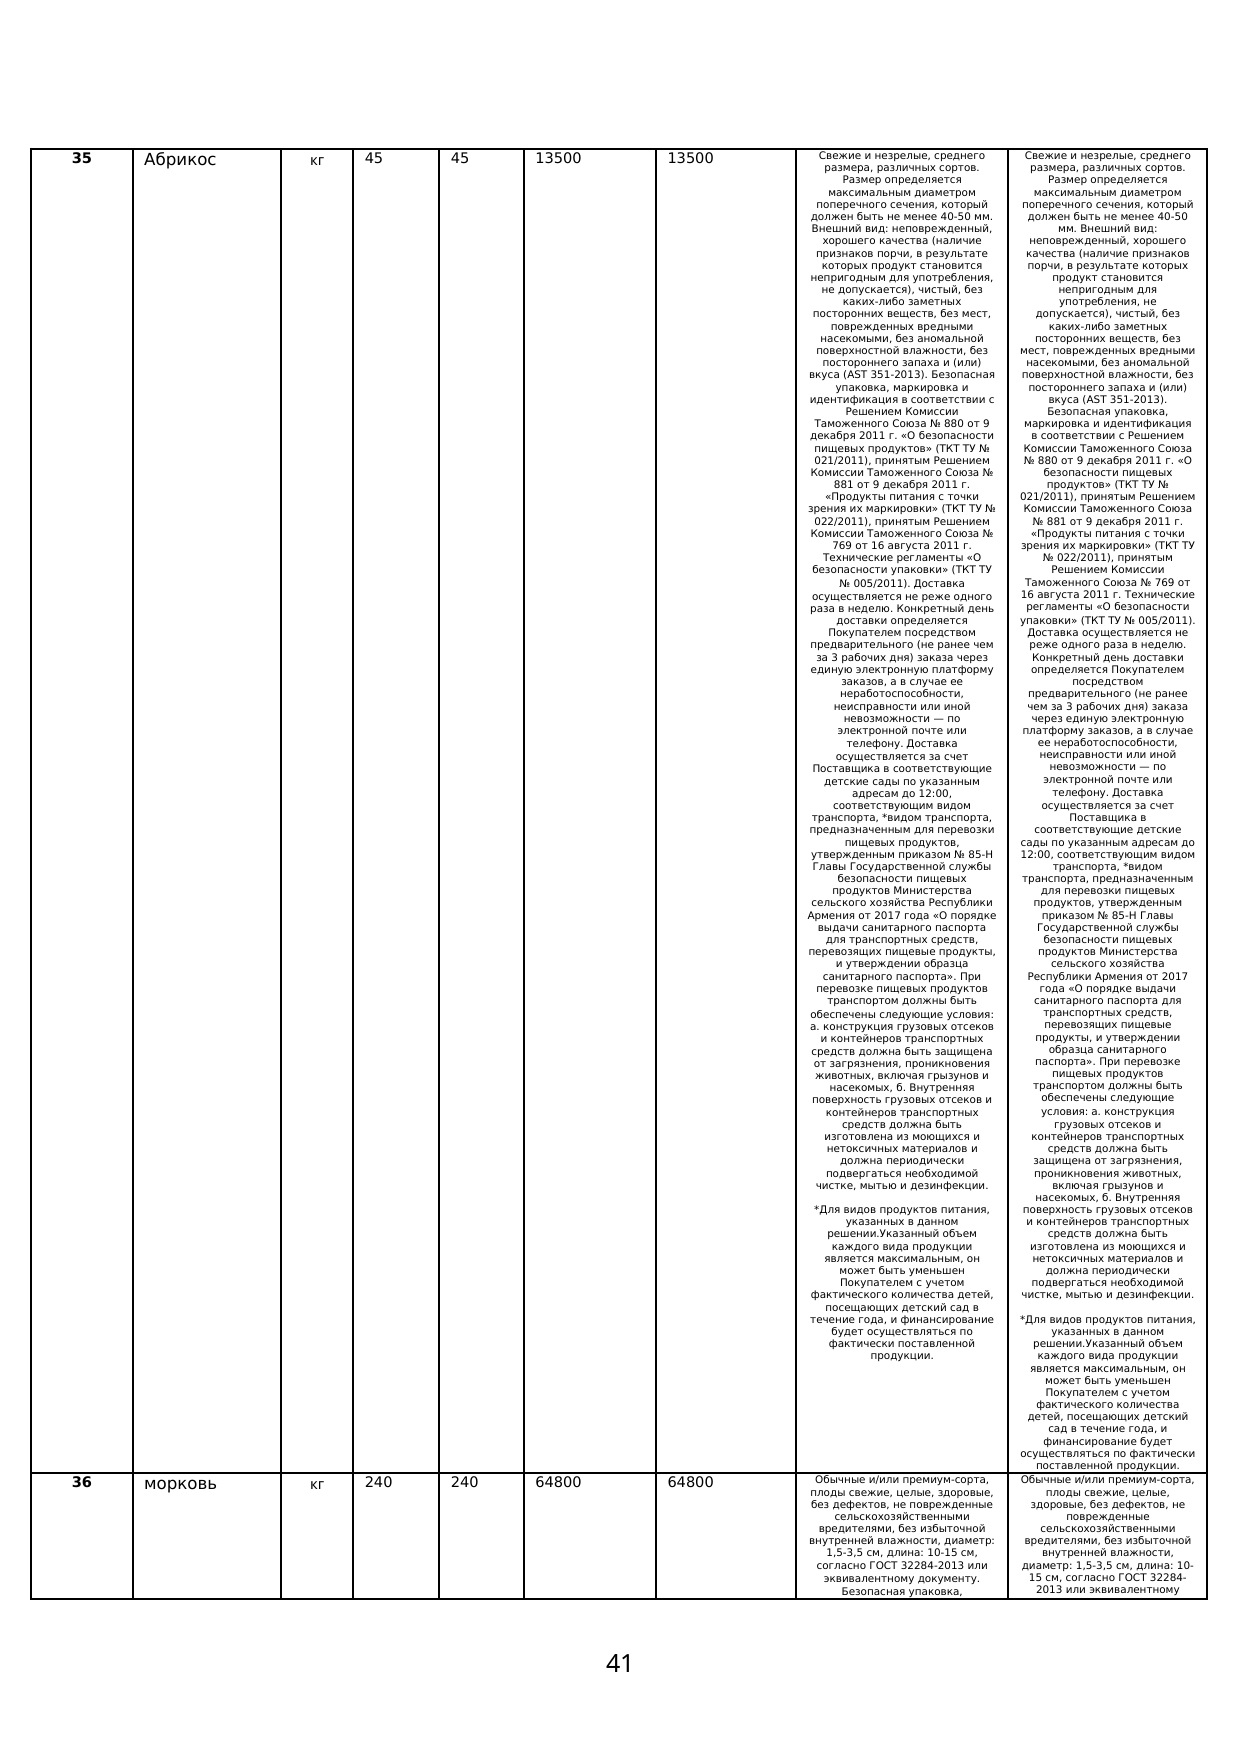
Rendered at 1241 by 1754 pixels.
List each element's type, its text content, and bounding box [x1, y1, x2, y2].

table_cell 35 [32, 150, 132, 1472]
table_cell кг [282, 1474, 352, 1598]
table_cell Свежие и незрелые, среднего размера, различных сортов. Размер определяется максимальным диаметром поперечного сечения, который должен быть не менее 40-50 мм. Внешний вид: неповрежденный, хорошего качества (наличие признаков порчи, в результате которых продукт становится непригодным для употребления, не допускается), чистый, без каких-либо заметных посторонних веществ, без мест, поврежденных вредными насекомыми, без аномальной поверхностной влажности, без постороннего запаха и (или) вкуса (AST 351-2013). Безопасная упаковка, маркировка и идентификация в соответствии с Решением Комиссии Таможенного Союза № 880 от 9 декабря 2011 г. «О безопасности пищевых продуктов» (ТКТ ТУ № 021/2011), принятым Решением Комиссии Таможенного Союза № 881 от 9 декабря 2011 г. «Продукты питания с точки зрения их маркировки» (ТКТ ТУ № 022/2011), принятым Решением Комиссии Таможенного Союза № 769 от 16 августа 2011 г. Технические регламенты «О безопасности упаковки» (ТКТ ТУ № 005/2011). Доставка осуществляется не реже одного раза в неделю. Конкретный день доставки определяется Покупателем посредством предварительного (не ранее чем за 3 рабочих дня) заказа через единую электронную платформу заказов, а в случае ее неработоспособности, неисправности или иной невозможности — по электронной почте или телефону. Доставка осуществляется за счет Поставщика в соответствующие детские сады по указанным адресам до 12:00, соответствующим видом транспорта, *видом транспорта, предназначенным для перевозки пищевых продуктов, утвержденным приказом № 85-Н Главы Государственной службы безопасности пищевых продуктов Министерства сельского хозяйства Республики Армения от 2017 года «О порядке выдачи санитарного паспорта для транспортных средств, перевозящих пищевые продукты, и утверждении образца санитарного паспорта». При перевозке пищевых продуктов транспортом должны быть обеспечены следующие условия: а. конструкция грузовых отсеков и контейнеров транспортных средств должна быть защищена от загрязнения, проникновения животных, включая грызунов и насекомых, б. Внутренняя поверхность грузовых отсеков и контейнеров транспортных средств должна быть изготовлена ​​из моющихся и нетоксичных материалов и должна периодически подвергаться необходимой чистке, мытью и дезинфекции. *Для видов продуктов питания, указанных в данном решении.Указанный объем каждого вида продукции является максимальным, он может быть уменьшен Покупателем с учетом фактического количества детей, посещающих детский сад в течение года, и финансирование будет осуществляться по фактически поставленной продукции. [1009, 150, 1206, 1472]
table_cell кг [282, 150, 352, 1472]
table_cell 13500 [525, 150, 655, 1472]
table_cell 36 [32, 1474, 132, 1598]
table_cell морковь [134, 1474, 280, 1598]
table_cell 64800 [657, 1474, 795, 1598]
table_cell Свежие и незрелые, среднего размера, различных сортов. Размер определяется максимальным диаметром поперечного сечения, который должен быть не менее 40-50 мм. Внешний вид: неповрежденный, хорошего качества (наличие признаков порчи, в результате которых продукт становится непригодным для употребления, не допускается), чистый, без каких-либо заметных посторонних веществ, без мест, поврежденных вредными насекомыми, без аномальной поверхностной влажности, без постороннего запаха и (или) вкуса (AST 351-2013). Безопасная упаковка, маркировка и идентификация в соответствии с Решением Комиссии Таможенного Союза № 880 от 9 декабря 2011 г. «О безопасности пищевых продуктов» (ТКТ ТУ № 021/2011), принятым Решением Комиссии Таможенного Союза № 881 от 9 декабря 2011 г. «Продукты питания с точки зрения их маркировки» (ТКТ ТУ № 022/2011), принятым Решением Комиссии Таможенного Союза № 769 от 16 августа 2011 г. Технические регламенты «О безопасности упаковки» (ТКТ ТУ № 005/2011). Доставка осуществляется не реже одного раза в неделю. Конкретный день доставки определяется Покупателем посредством предварительного (не ранее чем за 3 рабочих дня) заказа через единую электронную платформу заказов, а в случае ее неработоспособности, неисправности или иной невозможности — по электронной почте или телефону. Доставка осуществляется за счет Поставщика в соответствующие детские сады по указанным адресам до 12:00, соответствующим видом транспорта, *видом транспорта, предназначенным для перевозки пищевых продуктов, утвержденным приказом № 85-Н Главы Государственной службы безопасности пищевых продуктов Министерства сельского хозяйства Республики Армения от 2017 года «О порядке выдачи санитарного паспорта для транспортных средств, перевозящих пищевые продукты, и утверждении образца санитарного паспорта». При перевозке пищевых продуктов транспортом должны быть обеспечены следующие условия: а. конструкция грузовых отсеков и контейнеров транспортных средств должна быть защищена от загрязнения, проникновения животных, включая грызунов и насекомых, б. Внутренняя поверхность грузовых отсеков и контейнеров транспортных средств должна быть изготовлена ​​из моющихся и нетоксичных материалов и должна периодически подвергаться необходимой чистке, мытью и дезинфекции. *Для видов продуктов питания, указанных в данном решении.Указанный объем каждого вида продукции является максимальным, он может быть уменьшен Покупателем с учетом фактического количества детей, посещающих детский сад в течение года, и финансирование будет осуществляться по фактически поставленной продукции. [797, 150, 1007, 1472]
table_cell 240 [354, 1474, 438, 1598]
table_cell 13500 [657, 150, 795, 1472]
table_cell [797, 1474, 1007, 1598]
table_cell 45 [354, 150, 438, 1472]
table_cell 64800 [525, 1474, 655, 1598]
table_cell 240 [440, 1474, 523, 1598]
table_cell 45 [440, 150, 523, 1472]
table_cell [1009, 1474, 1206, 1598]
table_cell Абрикос [134, 150, 280, 1472]
